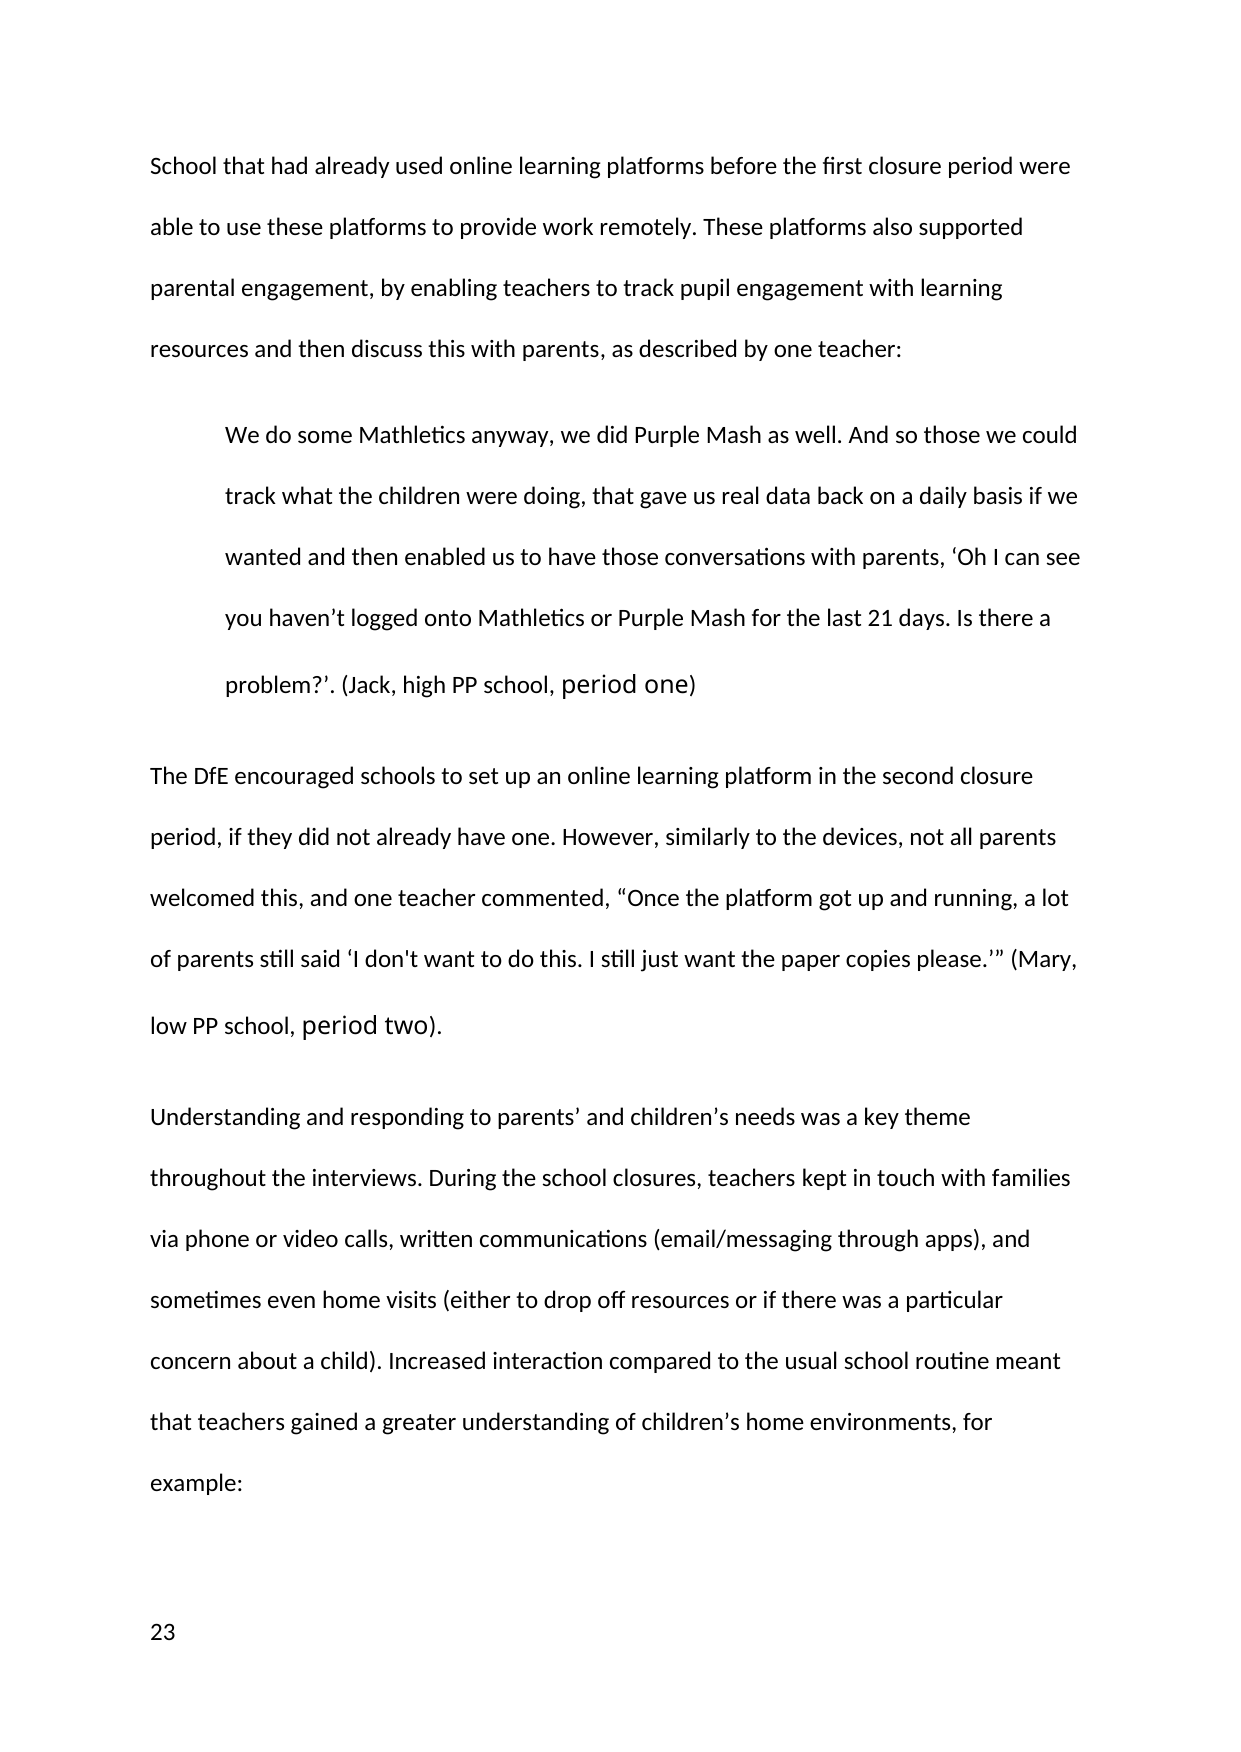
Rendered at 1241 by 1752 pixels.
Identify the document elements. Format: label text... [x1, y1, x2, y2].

text School that had already used online learning platforms before the first closure period were able to use these platforms to provide work remotely. These platforms also supported parental engagement, by enabling teachers to track pupil engagement with learning resources and then discuss this with parents, as described by one teacher: [150, 150, 1090, 364]
text We do some Mathletics anyway, we did Purple Mash as well. And so those we could track what the children were doing, that gave us real data back on a daily basis if we wanted and then enabled us to have those conversations with parents, ‘Oh I can see you haven’t logged onto Mathletics or Purple Mash for the last 21 days. Is there a problem?’. (Jack, high PP school, period one) [225, 419, 1090, 701]
text Understanding and responding to parents’ and children’s needs was a key theme throughout the interviews. During the school closures, teachers kept in touch with families via phone or video calls, written communications (email/messaging through apps), and sometimes even home visits (either to drop off resources or if there was a particular concern about a child). Increased interaction compared to the usual school routine meant that teachers gained a greater understanding of children’s home environments, for example: [150, 1101, 1090, 1498]
text The DfE encouraged schools to set up an online learning platform in the second closure period, if they did not already have one. However, similarly to the devices, not all parents welcomed this, and one teacher commented, “Once the platform got up and running, a lot of parents still said ‘I don't want to do this. I still just want the paper copies please.’” (Mary, low PP school, period two). [150, 760, 1090, 1042]
